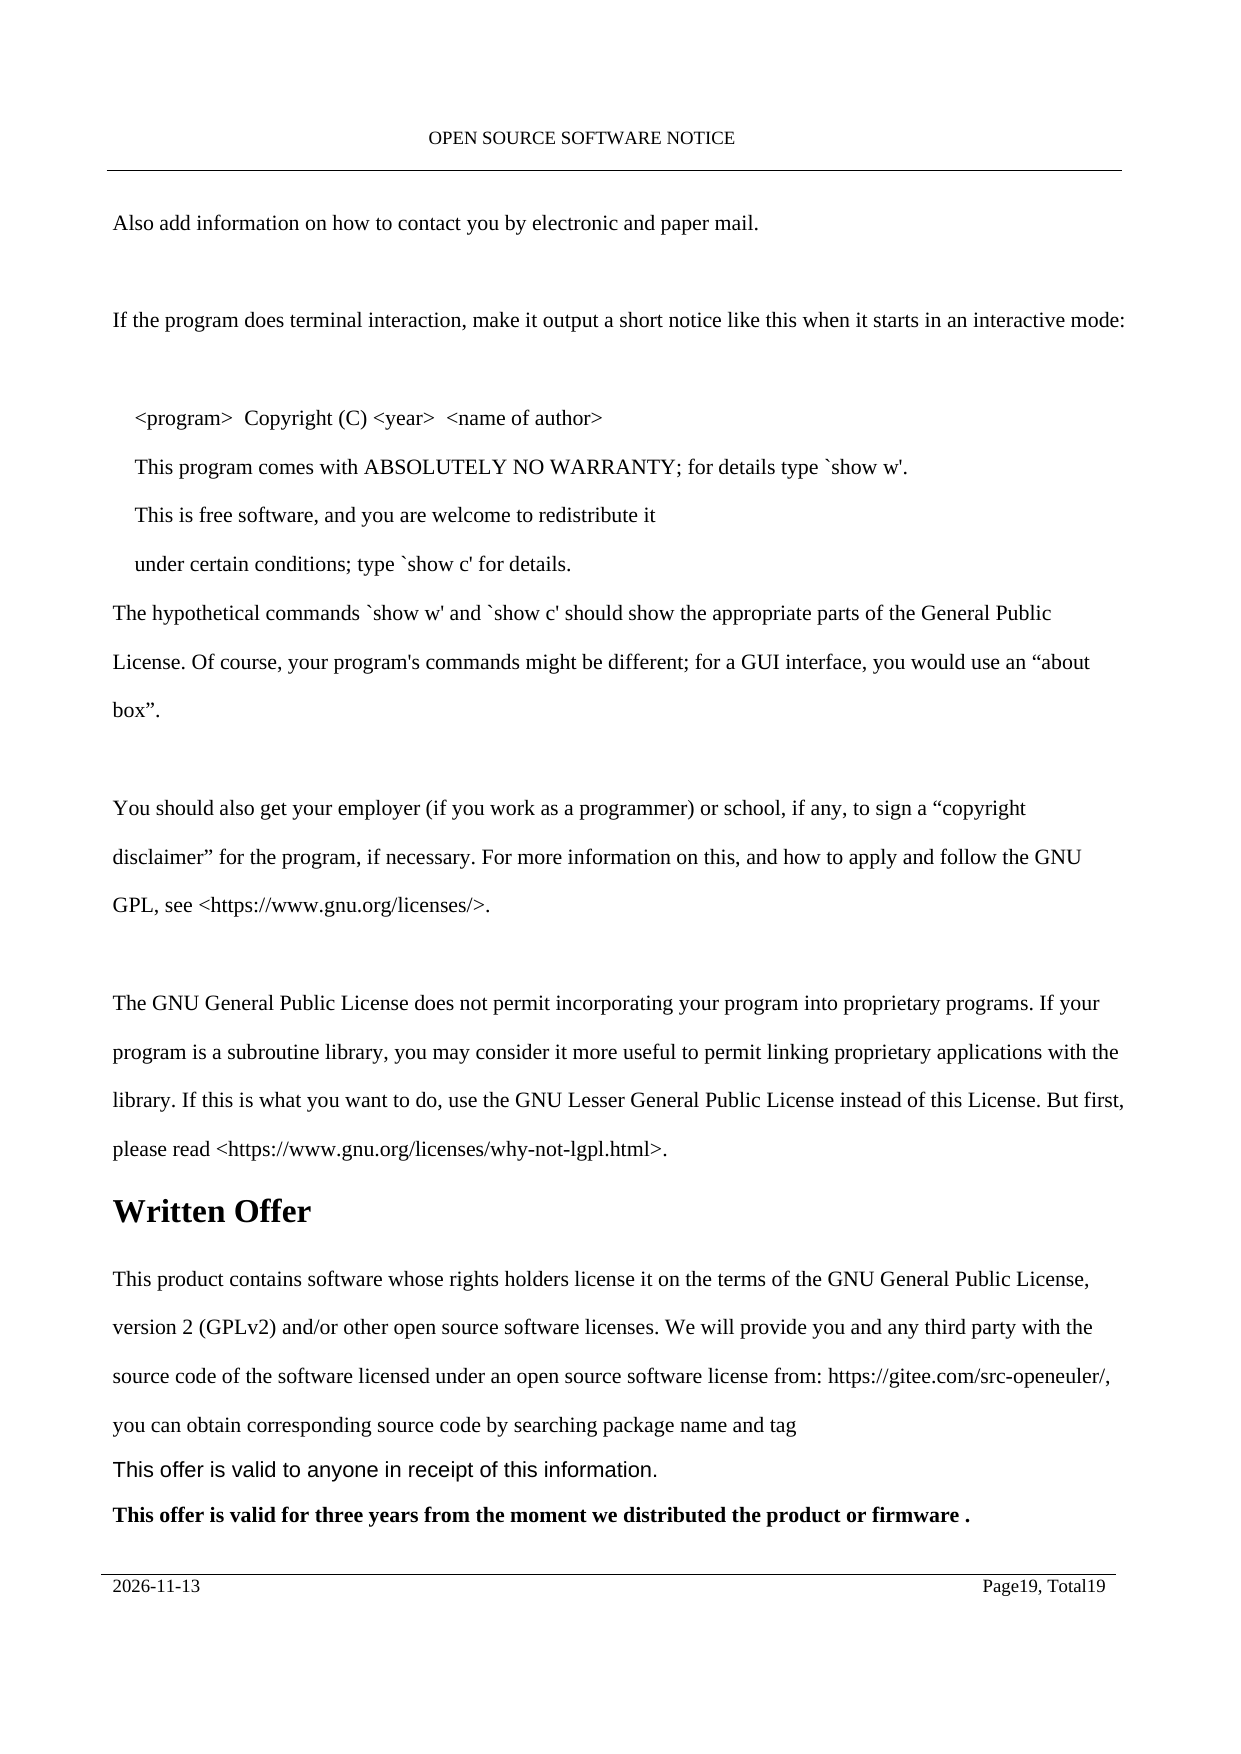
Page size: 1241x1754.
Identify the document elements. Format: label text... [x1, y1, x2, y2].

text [112, 206, 1128, 1165]
text This offer is valid for three years from the moment we distributed the product or firmware . [112, 1498, 1128, 1531]
text Written Offer [112, 1178, 1128, 1243]
text This offer is valid to anyone in receipt of this information. [112, 1453, 1128, 1486]
text This product contains software whose rights holders license it on the terms of the GNU General Public License, version 2 (GPLv2) and/or other open source software licenses. We will provide you and any third party with the source code of the software licensed under an open source software license from: https://gitee.com/src-openeuler/, you can obtain corresponding source code by searching package name and tag [112, 1262, 1128, 1441]
